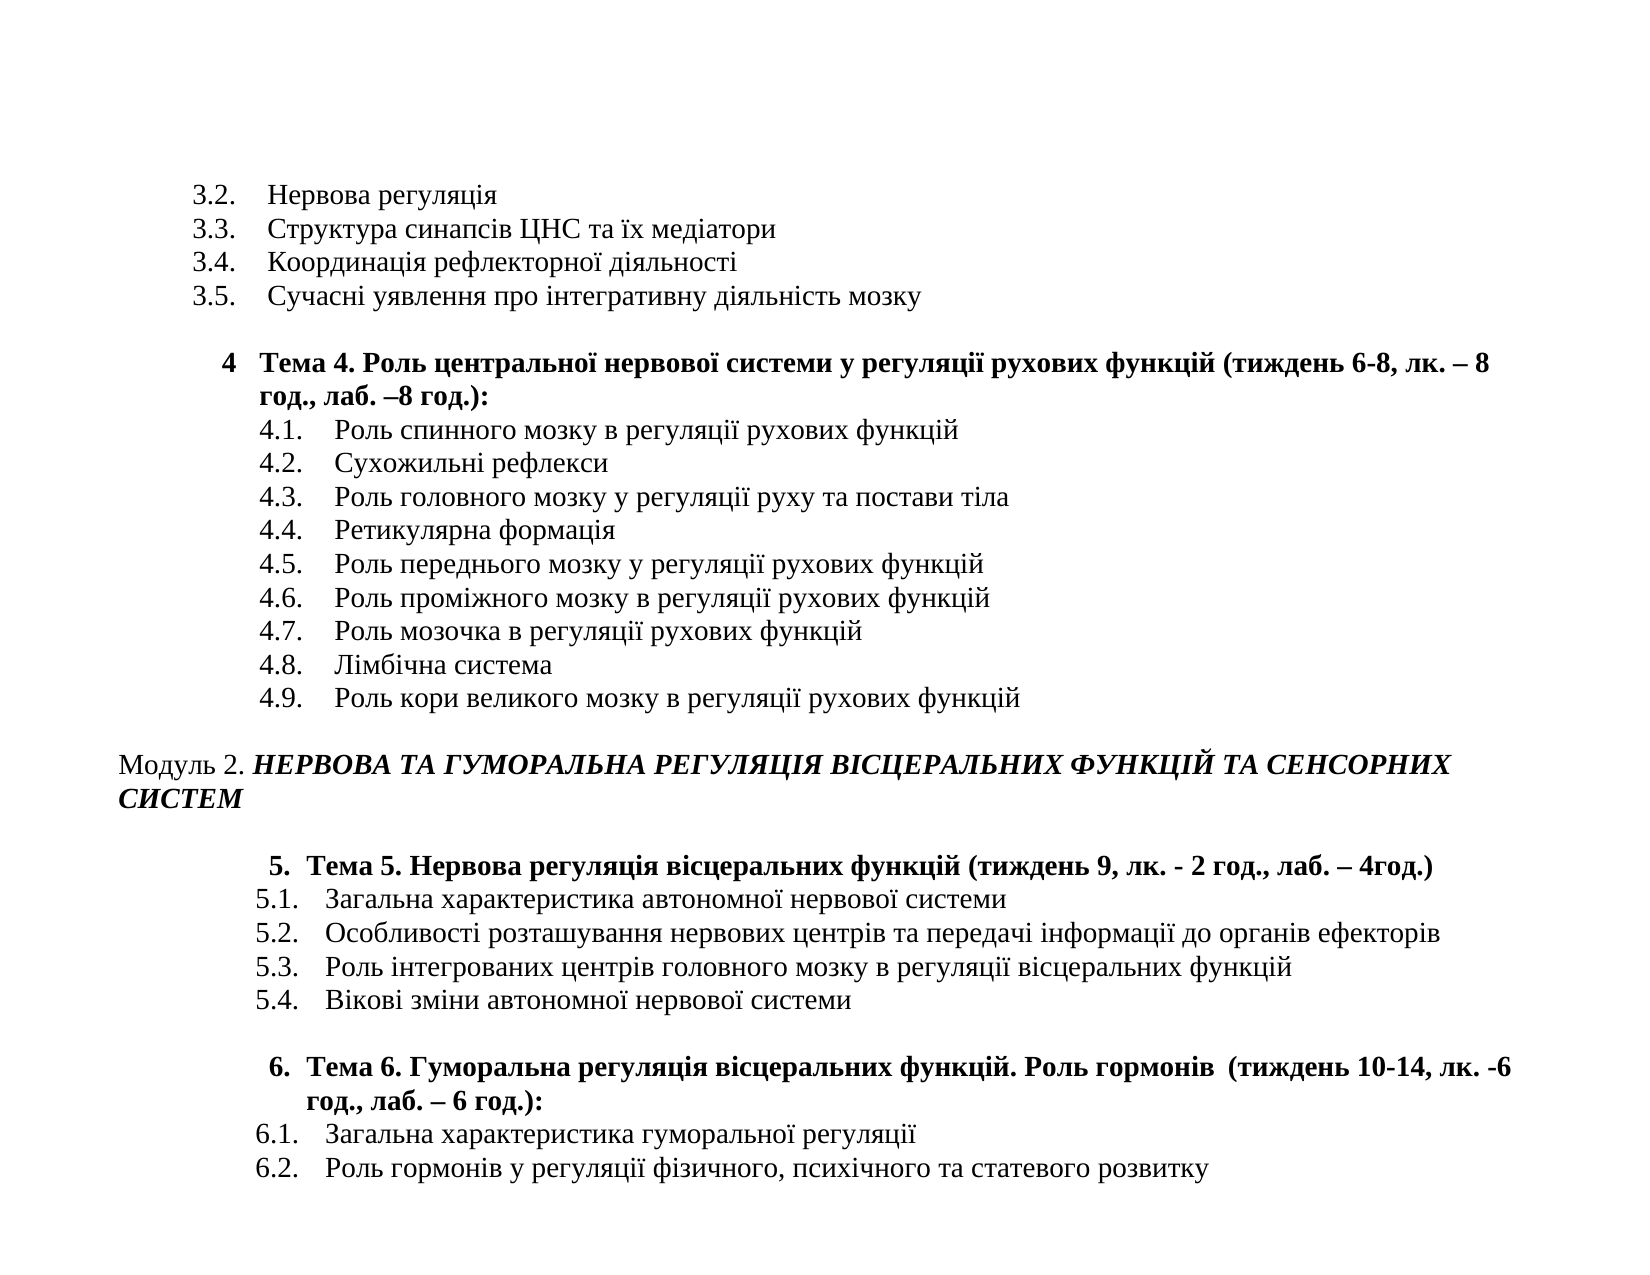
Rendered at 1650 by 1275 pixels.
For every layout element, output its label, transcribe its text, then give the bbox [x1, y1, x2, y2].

list Роль гормонів у регуляції фізичного, психічного та статевого розвитку [255, 1150, 1532, 1183]
list Особливості розташування нервових центрів та передачі інформації до органів ефекторів [255, 915, 1532, 949]
list Сучасні уявлення про інтегративну діяльність мозку [192, 278, 1532, 311]
list Лімбічна система [259, 647, 1532, 680]
list Нервова регуляція [192, 177, 1532, 211]
list Тема 6. Гуморальна регуляція вісцеральних функцій. Роль гормонів (тиждень 10-14, лк. -6 год., лаб. – 6 год.): [268, 1049, 1532, 1116]
text Модуль 2. НЕРВОВА ТА ГУМОРАЛЬНА РЕГУЛЯЦІЯ ВІСЦЕРАЛЬНИХ ФУНКЦІЙ ТА СЕНСОРНИХ СИСТЕМ [118, 747, 1532, 814]
list Ретикулярна формація [259, 513, 1532, 546]
list Сухожильні рефлекси [259, 446, 1532, 479]
list Роль інтегрованих центрів головного мозку в регуляції вісцеральних функцій [255, 949, 1532, 982]
list Структура синапсів ЦНС та їх медіатори [192, 211, 1532, 244]
list Загальна характеристика гуморальної регуляції [255, 1116, 1532, 1150]
list Координація рефлекторної діяльності [192, 244, 1532, 278]
list Роль мозочка в регуляції рухових функцій [259, 613, 1532, 647]
list Роль головного мозку у регуляції руху та постави тіла [259, 479, 1532, 513]
list Роль переднього мозку у регуляції рухових функцій [259, 546, 1532, 580]
list Роль кори великого мозку в регуляції рухових функцій [259, 680, 1532, 714]
list Роль проміжного мозку в регуляції рухових функцій [259, 580, 1532, 613]
list Вікові зміни автономної нервової системи [255, 982, 1532, 1016]
list Загальна характеристика автономної нервової системи [255, 882, 1532, 915]
list Тема 5. Нервова регуляція вісцеральних функцій (тиждень 9, лк. - 2 год., лаб. – 4год.) [268, 848, 1532, 882]
list Тема 4. Роль центральної нервової системи у регуляції рухових функцій (тиждень 6-8, лк. – 8 год., лаб. –8 год.): [222, 345, 1532, 412]
list Роль спинного мозку в регуляції рухових функцій [259, 412, 1532, 446]
